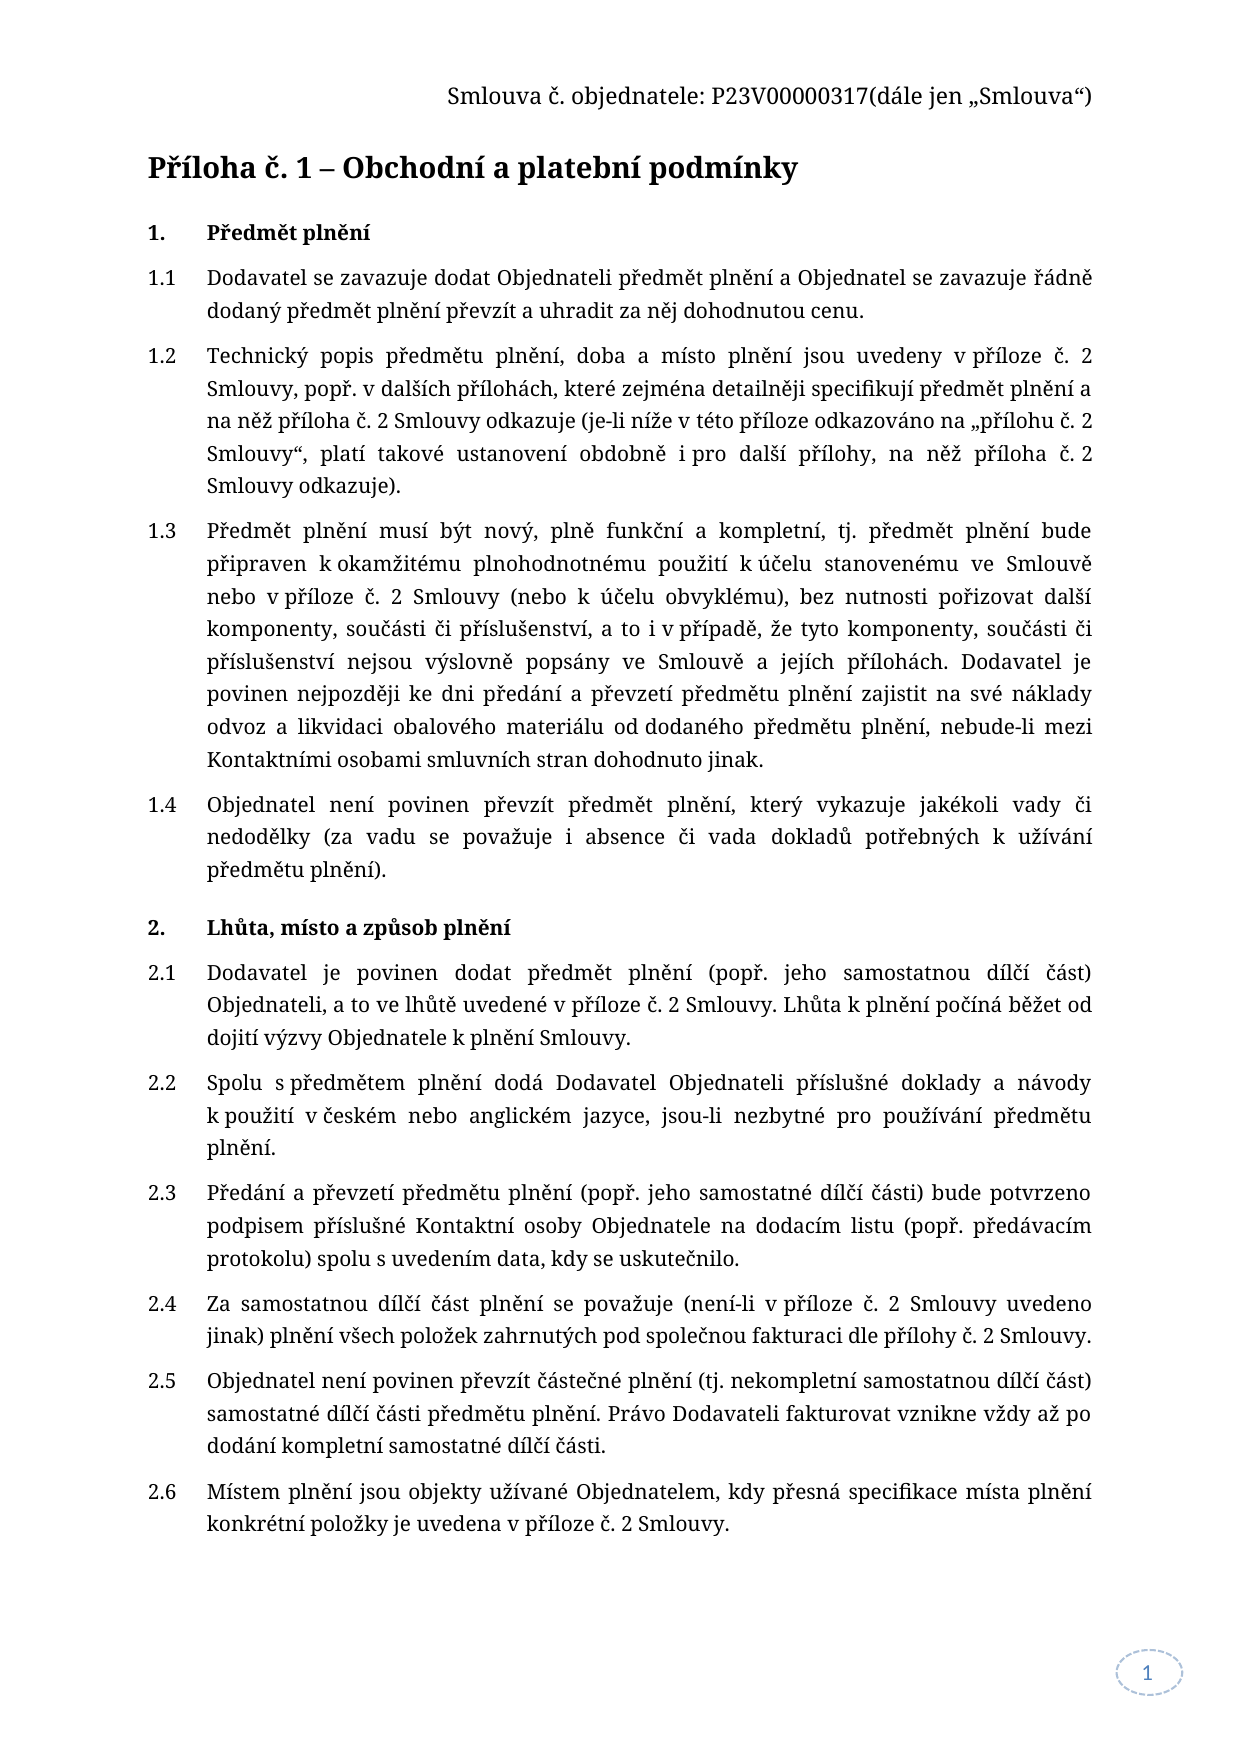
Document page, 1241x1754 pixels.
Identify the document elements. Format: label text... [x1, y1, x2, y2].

list Objednatel není povinen převzít částečné plnění (tj. nekompletní samostatnou dílčí část) samostatné dílčí části předmětu plnění. Právo Dodavateli fakturovat vznikne vždy až po dodání kompletní samostatné dílčí části. [148, 1366, 1093, 1460]
list Za samostatnou dílčí část plnění se považuje (není-li v příloze č. 2 Smlouvy uvedeno jinak) plnění všech položek zahrnutých pod společnou fakturaci dle přílohy č. 2 Smlouvy. [148, 1289, 1093, 1350]
list Předání a převzetí předmětu plnění (popř. jeho samostatné dílčí části) bude potvrzeno podpisem příslušné Kontaktní osoby Objednatele na dodacím listu (popř. předávacím protokolu) spolu s uvedením data, kdy se uskutečnilo. [148, 1178, 1093, 1272]
list Technický popis předmětu plnění, doba a místo plnění jsou uvedeny v příloze č. 2 Smlouvy, popř. v dalších přílohách, které zejména detailněji specifikují předmět plnění a na něž příloha č. 2 Smlouvy odkazuje (je-li níže v této příloze odkazováno na „přílohu č. 2 Smlouvy“, platí takové ustanovení obdobně i pro další přílohy, na něž příloha č. 2 Smlouvy odkazuje). [148, 341, 1093, 500]
text Příloha č. 1 – Obchodní a platební podmínky [148, 148, 1093, 187]
list Předmět plnění [148, 218, 1093, 247]
list Objednatel není povinen převzít předmět plnění, který vykazuje jakékoli vady či nedodělky (za vadu se považuje i absence či vada dokladů potřebných k užívání předmětu plnění). [148, 790, 1093, 883]
list Lhůta, místo a způsob plnění [148, 913, 1093, 941]
list Dodavatel se zavazuje dodat Objednateli předmět plnění a Objednatel se zavazuje řádně dodaný předmět plnění převzít a uhradit za něj dohodnutou cenu. [148, 263, 1093, 324]
list Předmět plnění musí být nový, plně funkční a kompletní, tj. předmět plnění bude připraven k okamžitému plnohodnotnému použití k účelu stanovenému ve Smlouvě nebo v příloze č. 2 Smlouvy (nebo k účelu obvyklému), bez nutnosti pořizovat další komponenty, součásti či příslušenství, a to i v případě, že tyto komponenty, součásti či příslušenství nejsou výslovně popsány ve Smlouvě a jejích přílohách. Dodavatel je povinen nejpozději ke dni předání a převzetí předmětu plnění zajistit na své náklady odvoz a likvidaci obalového materiálu od dodaného předmětu plnění, nebude-li mezi Kontaktními osobami smluvních stran dohodnuto jinak. [148, 517, 1093, 773]
list Spolu s předmětem plnění dodá Dodavatel Objednateli příslušné doklady a návody k použití v českém nebo anglickém jazyce, jsou-li nezbytné pro používání předmětu plnění. [148, 1068, 1093, 1162]
list Místem plnění jsou objekty užívané Objednatelem, kdy přesná specifikace místa plnění konkrétní položky je uvedena v příloze č. 2 Smlouvy. [148, 1477, 1093, 1538]
list Dodavatel je povinen dodat předmět plnění (popř. jeho samostatnou dílčí část) Objednateli, a to ve lhůtě uvedené v příloze č. 2 Smlouvy. Lhůta k plnění počíná běžet od dojití výzvy Objednatele k plnění Smlouvy. [148, 958, 1093, 1051]
